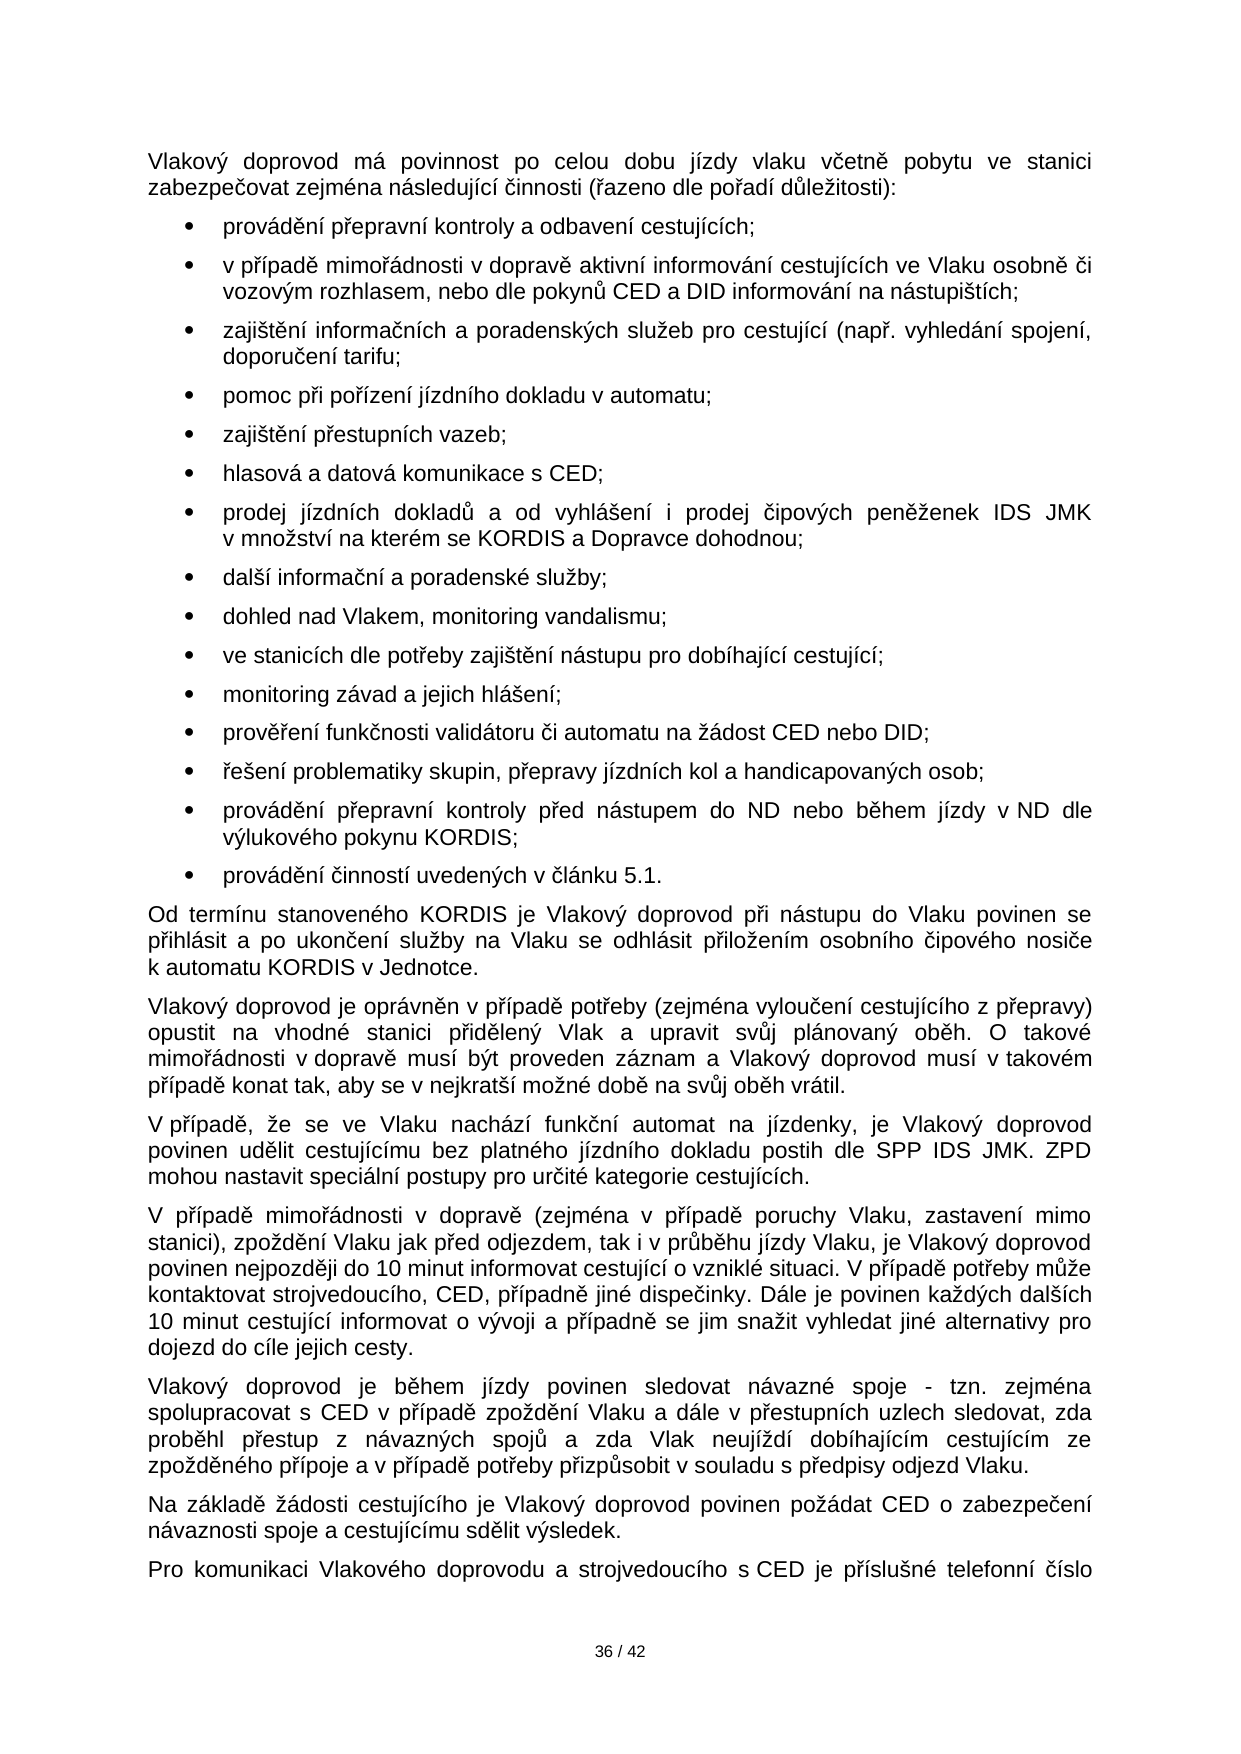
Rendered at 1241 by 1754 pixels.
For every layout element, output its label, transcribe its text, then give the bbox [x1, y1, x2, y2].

text V případě, že se ve Vlaku nachází funkční automat na jízdenky, je Vlakový doprovod povinen udělit cestujícímu bez platného jízdního dokladu postih dle SPP IDS JMK. ZPD mohou nastavit speciální postupy pro určité kategorie cestujících. [148, 1111, 1092, 1190]
list monitoring závad a jejich hlášení; [185, 681, 1092, 707]
list provádění činností uvedených v článku 5.1. [185, 862, 1092, 889]
text Vlakový doprovod má povinnost po celou dobu jízdy vlaku včetně pobytu ve stanici zabezpečovat zejména následující činnosti (řazeno dle pořadí důležitosti): [148, 148, 1092, 200]
text Vlakový doprovod je během jízdy povinen sledovat návazné spoje - tzn. zejména spolupracovat s v případě zpoždění Vlaku a dále v přestupních uzlech sledovat, zda proběhl přestup z návazných spojů a zda Vlak neujíždí dobíhajícím cestujícím ze zpožděného přípoje a v případě potřeby přizpůsobit v souladu s předpisy odjezd Vlaku. [148, 1373, 1092, 1478]
list zajištění přestupních vazeb; [185, 421, 1092, 447]
text Na základě žádosti cestujícího je Vlakový doprovod povinen požádat CED o zabezpečení návaznosti spoje a cestujícímu sdělit výsledek. [148, 1491, 1092, 1543]
list zajištění informačních a poradenských služeb pro cestující (např. vyhledání spojení, doporučení tarifu; [185, 317, 1092, 370]
text Vlakový doprovod je oprávněn v případě potřeby (zejména vyloučení cestujícího z přepravy) opustit na vhodné stanici přidělený Vlak a upravit svůj plánovaný oběh. O takové mimořádnosti v dopravě musí být proveden záznam a Vlakový doprovod musí v takovém případě konat tak, aby se v nejkratší možné době na svůj oběh vrátil. [148, 993, 1092, 1098]
list ve stanicích dle potřeby zajištění nástupu pro dobíhající cestující; [185, 642, 1092, 668]
list řešení problematiky skupin, přepravy jízdních kol a handicapovaných osob; [185, 758, 1092, 784]
list dohled nad Vlakem, monitoring vandalismu; [185, 603, 1092, 629]
list další informační a poradenské služby; [185, 564, 1092, 590]
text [148, 1556, 1092, 1582]
list v případě mimořádnosti v dopravě aktivní informování cestujících ve Vlaku osobně či vozovým rozhlasem, nebo dle pokynů CED a DID informování na nástupištích; [185, 252, 1092, 304]
list prověření funkčnosti validátoru či automatu na žádost CED nebo DID; [185, 719, 1092, 746]
list provádění přepravní kontroly a odbavení cestujících; [185, 213, 1092, 239]
list pomoc při pořízení jízdního dokladu v automatu; [185, 382, 1092, 408]
text V případě mimořádnosti v dopravě (zejména v případě poruchy Vlaku, zastavení mimo stanici), zpoždění Vlaku jak před odjezdem, tak i v průběhu jízdy Vlaku, je Vlakový doprovod povinen nejpozději do 10 minut informovat cestující o vzniklé situaci. V případě potřeby může kontaktovat strojvedoucího, CED, případně jiné dispečinky. Dále je povinen každých dalších 10 minut cestující informovat o vývoji a případně se jim snažit vyhledat jiné alternativy pro dojezd do cíle jejich cesty. [148, 1202, 1092, 1360]
list hlasová a datová komunikace s CED; [185, 460, 1092, 486]
list provádění přepravní kontroly před nástupem do ND nebo během jízdy v ND dle výlukového pokynu KORDIS; [185, 797, 1092, 850]
list prodej jízdních dokladů a od vyhlášení i prodej čipových peněženek IDS JMK v množství na kterém se KORDIS a Dopravce dohodnou; [185, 499, 1092, 551]
text Od termínu stanoveného KORDIS je Vlakový doprovod při nástupu do Vlaku povinen se přihlásit a po ukončení služby na Vlaku se odhlásit přiložením osobního čipového nosiče k automatu KORDIS v Jednotce. [148, 901, 1092, 980]
